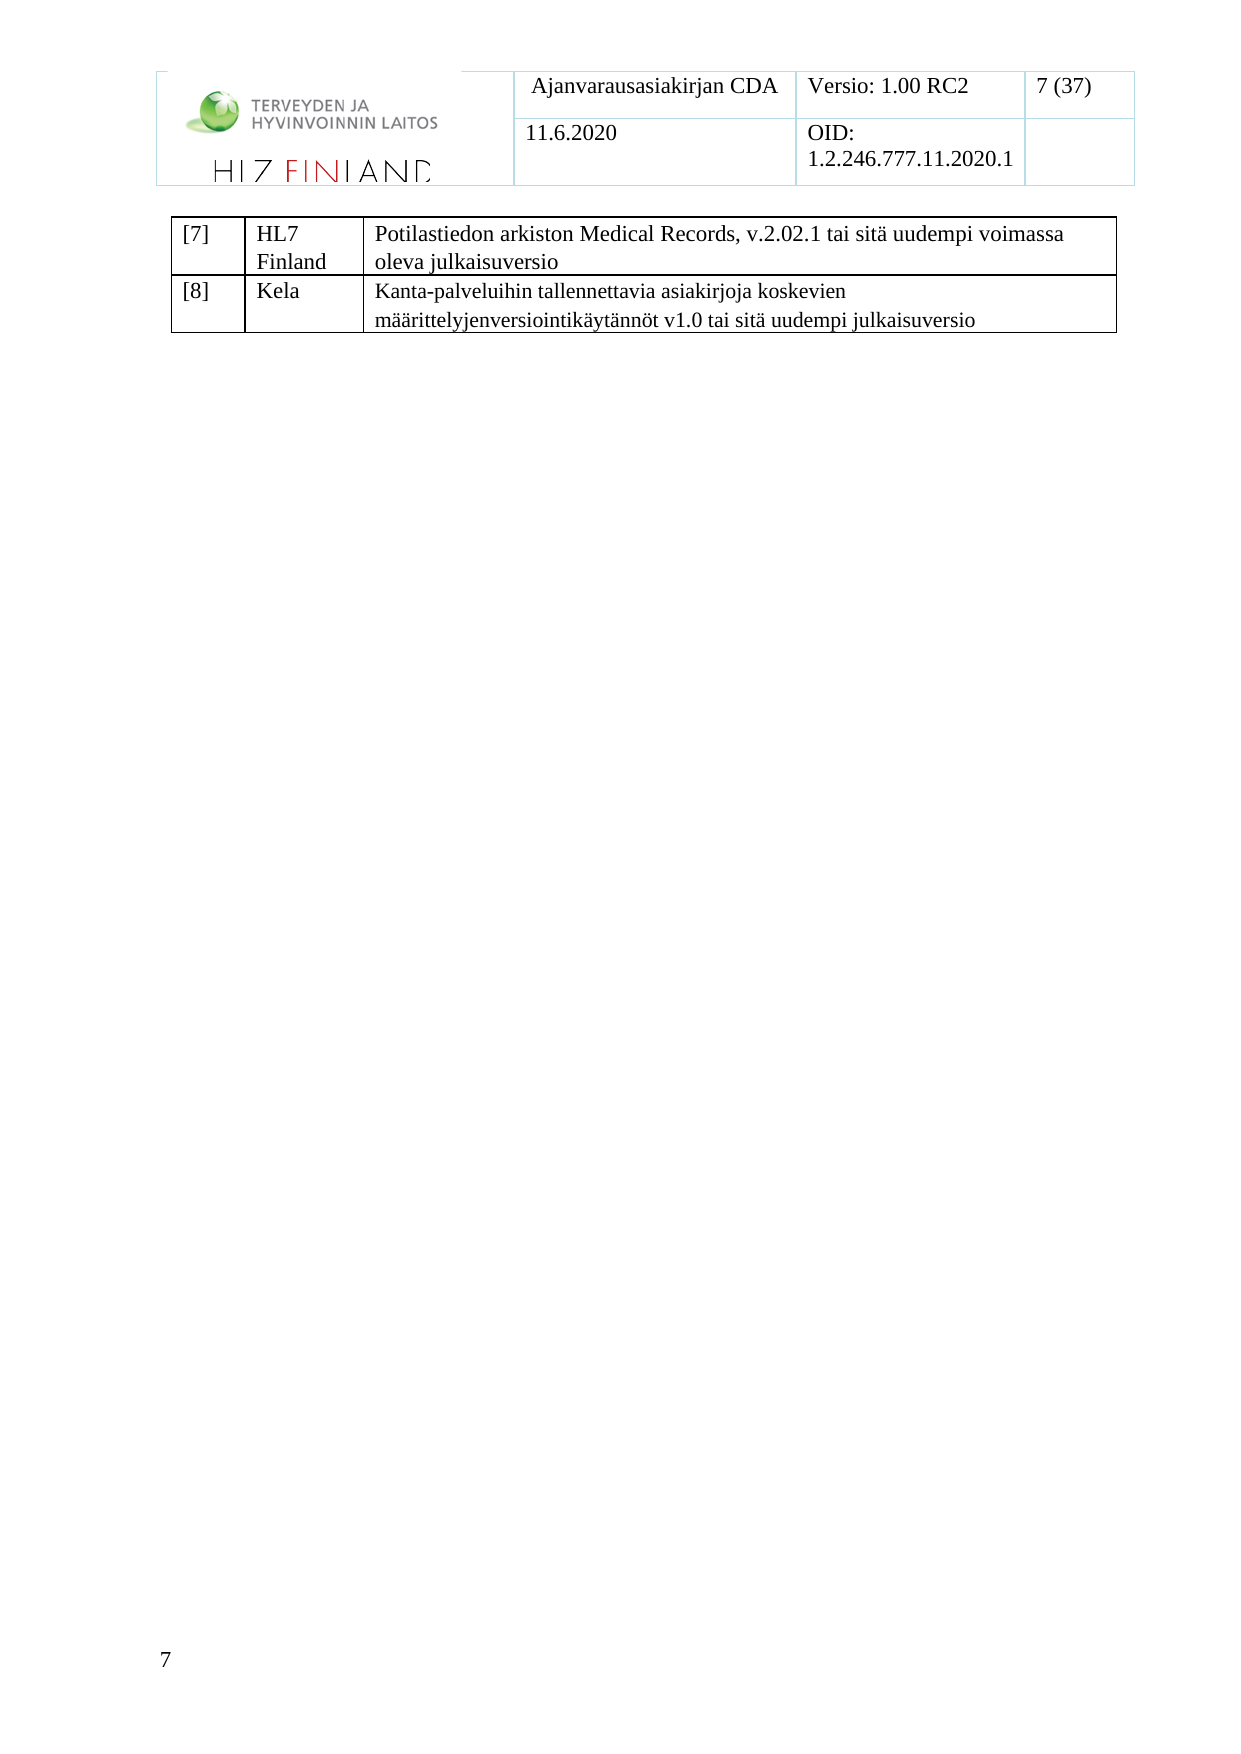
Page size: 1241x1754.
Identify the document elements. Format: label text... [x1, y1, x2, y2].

table_cell [8] [172, 276, 244, 332]
table_cell Kanta-palveluihin tallennettavia asiakirjoja koskevien määrittelyjenversiointikäytännöt v1.0 tai sitä uudempi julkaisuversio [364, 276, 1116, 332]
table_cell Kela [246, 276, 363, 332]
table_cell HL7 Finland [246, 218, 363, 274]
table_cell Potilastiedon arkiston Medical Records, v.2.02.1 tai sitä uudempi voimassa oleva julkaisuversio [364, 218, 1116, 274]
picture [167, 71, 462, 151]
table_cell [7] [172, 218, 244, 274]
picture [214, 159, 430, 182]
